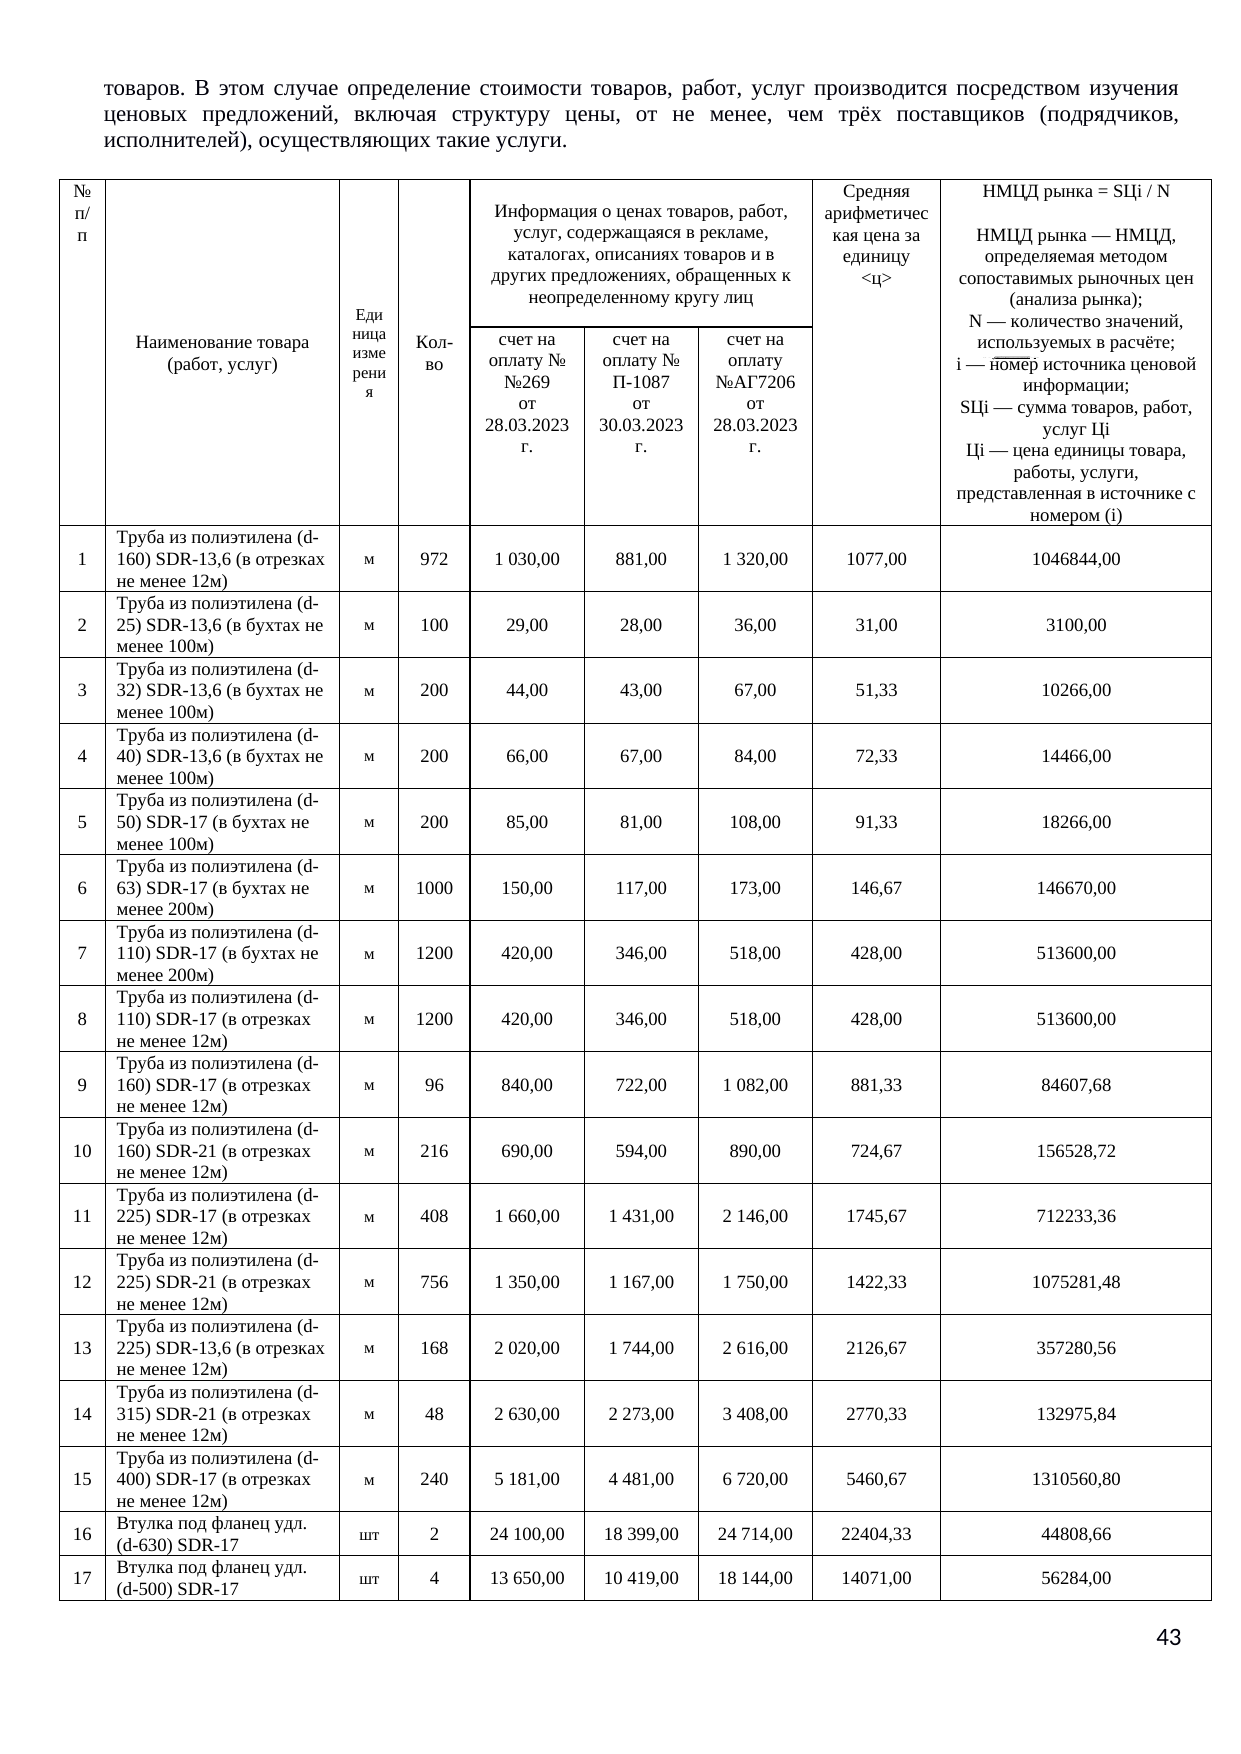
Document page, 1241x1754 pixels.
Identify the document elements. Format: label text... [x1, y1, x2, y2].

table_cell м [340, 1184, 398, 1248]
table_cell 200 [399, 724, 469, 788]
table_cell 518,00 [699, 921, 812, 985]
table_cell 9 [60, 1052, 105, 1117]
table_cell 1 750,00 [699, 1249, 812, 1314]
table_cell Труба из полиэтилена (d-160) SDR-17 (в отрезках не менее 12м) [106, 1052, 339, 1117]
table_cell м [340, 592, 398, 657]
table_cell 67,00 [585, 724, 698, 788]
table_cell 48 [399, 1381, 469, 1446]
table_cell 173,00 [699, 855, 812, 920]
table_cell 518,00 [699, 986, 812, 1051]
table_cell Труба из полиэтилена (d-225) SDR-17 (в отрезках не менее 12м) [106, 1184, 339, 1248]
table_cell 2 630,00 [471, 1381, 584, 1446]
table_cell 117,00 [585, 855, 698, 920]
table_cell 67,00 [699, 658, 812, 722]
table_cell Втулка под фланец удл. (d-630) SDR-17 [106, 1512, 339, 1555]
table_cell 5 181,00 [471, 1447, 584, 1511]
table_header Единица измерения [340, 180, 398, 525]
table_cell 1075281,48 [941, 1249, 1211, 1314]
table_cell 724,67 [813, 1118, 940, 1183]
table_cell 44,00 [471, 658, 584, 722]
table_cell 4 481,00 [585, 1447, 698, 1511]
table_header НМЦД рынка = SЦi / N НМЦД рынка — НМЦД, определяемая методом сопоставимых рыночных цен (анализа рынка); N — количество значений, используемых в расчёте; i — номер источника ценовой информации; SЦi — сумма товаров, работ, услуг Цi Цi — цена единицы товара, работы, услуги, представленная в источнике с номером (i) [941, 180, 1211, 525]
table_cell 10 [60, 1118, 105, 1183]
table_cell 2126,67 [813, 1315, 940, 1380]
table_cell 1200 [399, 986, 469, 1051]
table_cell 5 [60, 789, 105, 854]
table_cell 12 [60, 1249, 105, 1314]
table_cell 31,00 [813, 592, 940, 657]
table_cell 200 [399, 658, 469, 722]
table_cell 2 [60, 592, 105, 657]
table_cell 15 [60, 1447, 105, 1511]
table_cell 408 [399, 1184, 469, 1248]
table_cell 44808,66 [941, 1512, 1211, 1555]
table_cell 14466,00 [941, 724, 1211, 788]
table_cell шт [340, 1556, 398, 1599]
table_cell 132975,84 [941, 1381, 1211, 1446]
table_cell 66,00 [471, 724, 584, 788]
table_cell м [340, 1381, 398, 1446]
table_cell 96 [399, 1052, 469, 1117]
table_cell 100 [399, 592, 469, 657]
table_cell м [340, 986, 398, 1051]
table_cell Труба из полиэтилена (d-110) SDR-17 (в отрезках не менее 12м) [106, 986, 339, 1051]
table_cell 1000 [399, 855, 469, 920]
table_header Наименование товара (работ, услуг) [106, 180, 339, 525]
table_cell 13 [60, 1315, 105, 1380]
table_cell 81,00 [585, 789, 698, 854]
table_cell 146670,00 [941, 855, 1211, 920]
table_cell 4 [60, 724, 105, 788]
table_cell Труба из полиэтилена (d-225) SDR-21 (в отрезках не менее 12м) [106, 1249, 339, 1314]
table_cell м [340, 921, 398, 985]
table_cell 85,00 [471, 789, 584, 854]
table_cell м [340, 526, 398, 591]
table_cell 881,00 [585, 526, 698, 591]
table_cell м [340, 1249, 398, 1314]
table_cell 881,33 [813, 1052, 940, 1117]
table_cell 890,00 [699, 1118, 812, 1183]
table_cell 1 082,00 [699, 1052, 812, 1117]
table_cell 24 100,00 [471, 1512, 584, 1555]
table_cell 28,00 [585, 592, 698, 657]
table_cell 14 [60, 1381, 105, 1446]
table_cell шт [340, 1512, 398, 1555]
table_cell 8 [60, 986, 105, 1051]
table_cell 16 [60, 1512, 105, 1555]
table_cell 513600,00 [941, 921, 1211, 985]
table_cell 1046844,00 [941, 526, 1211, 591]
table_cell 2 273,00 [585, 1381, 698, 1446]
table_cell Труба из полиэтилена (d-400) SDR-17 (в отрезках не менее 12м) [106, 1447, 339, 1511]
table_cell 6 [60, 855, 105, 920]
table_cell 690,00 [471, 1118, 584, 1183]
table_cell 1 660,00 [471, 1184, 584, 1248]
table_cell 1 744,00 [585, 1315, 698, 1380]
table_cell 346,00 [585, 986, 698, 1051]
table_cell 1745,67 [813, 1184, 940, 1248]
table_cell м [340, 1118, 398, 1183]
table_cell 428,00 [813, 986, 940, 1051]
table_cell 4 [399, 1556, 469, 1599]
table_cell м [340, 855, 398, 920]
table_cell 3100,00 [941, 592, 1211, 657]
table_cell 1 350,00 [471, 1249, 584, 1314]
table_cell м [340, 1315, 398, 1380]
table_cell 1422,33 [813, 1249, 940, 1314]
table_cell 7 [60, 921, 105, 985]
table_cell 1 431,00 [585, 1184, 698, 1248]
table_cell Труба из полиэтилена (d-40) SDR-13,6 (в бухтах не менее 100м) [106, 724, 339, 788]
table_cell счет на оплату №АГ7206 от 28.03.2023г. [699, 328, 812, 525]
table_cell 346,00 [585, 921, 698, 985]
table_cell 2770,33 [813, 1381, 940, 1446]
table_cell 29,00 [471, 592, 584, 657]
table_cell 84,00 [699, 724, 812, 788]
table_cell счет на оплату № №269 от 28.03.2023г. [471, 328, 584, 525]
table_cell 56284,00 [941, 1556, 1211, 1599]
table_cell Труба из полиэтилена (d-225) SDR-13,6 (в отрезках не менее 12м) [106, 1315, 339, 1380]
table_cell м [340, 658, 398, 722]
table_cell 18 144,00 [699, 1556, 812, 1599]
table_cell 72,33 [813, 724, 940, 788]
table_cell 513600,00 [941, 986, 1211, 1051]
table_cell 1077,00 [813, 526, 940, 591]
table_cell 428,00 [813, 921, 940, 985]
table_cell 840,00 [471, 1052, 584, 1117]
table_cell 10266,00 [941, 658, 1211, 722]
table_cell 84607,68 [941, 1052, 1211, 1117]
table_cell 1 030,00 [471, 526, 584, 591]
table_cell м [340, 1447, 398, 1511]
table_cell 2 616,00 [699, 1315, 812, 1380]
table_cell 36,00 [699, 592, 812, 657]
table_cell 1 [60, 526, 105, 591]
table_cell Труба из полиэтилена (d-315) SDR-21 (в отрезках не менее 12м) [106, 1381, 339, 1446]
table_cell Втулка под фланец удл. (d-500) SDR-17 [106, 1556, 339, 1599]
table_cell 2 020,00 [471, 1315, 584, 1380]
table_cell 18266,00 [941, 789, 1211, 854]
table_cell 240 [399, 1447, 469, 1511]
table_header Информация о ценах товаров, работ, услуг, содержащаяся в рекламе, каталогах, описаниях товаров и в других предложениях, обращенных к неопределенному кругу лиц [471, 180, 812, 326]
table_cell 594,00 [585, 1118, 698, 1183]
table_cell 712233,36 [941, 1184, 1211, 1248]
table_cell Труба из полиэтилена (d-32) SDR-13,6 (в бухтах не менее 100м) [106, 658, 339, 722]
table_cell 722,00 [585, 1052, 698, 1117]
table_cell 24 714,00 [699, 1512, 812, 1555]
table_header № п/п [60, 180, 105, 525]
table_cell м [340, 789, 398, 854]
table_cell Труба из полиэтилена (d-25) SDR-13,6 (в бухтах не менее 100м) [106, 592, 339, 657]
table_cell 1310560,80 [941, 1447, 1211, 1511]
table_cell 11 [60, 1184, 105, 1248]
table_cell 1 320,00 [699, 526, 812, 591]
table_cell 17 [60, 1556, 105, 1599]
table_cell 420,00 [471, 986, 584, 1051]
table_cell м [340, 724, 398, 788]
table_cell Труба из полиэтилена (d-63) SDR-17 (в бухтах не менее 200м) [106, 855, 339, 920]
table_cell 13 650,00 [471, 1556, 584, 1599]
table_header Кол-во [399, 180, 469, 525]
table_cell 150,00 [471, 855, 584, 920]
table_cell 168 [399, 1315, 469, 1380]
table_cell 91,33 [813, 789, 940, 854]
table_cell 357280,56 [941, 1315, 1211, 1380]
table_cell 156528,72 [941, 1118, 1211, 1183]
table_cell Труба из полиэтилена (d-160) SDR-13,6 (в отрезках не менее 12м) [106, 526, 339, 591]
table_cell 146,67 [813, 855, 940, 920]
table_cell 22404,33 [813, 1512, 940, 1555]
table_cell 1 167,00 [585, 1249, 698, 1314]
table_cell Труба из полиэтилена (d-160) SDR-21 (в отрезках не менее 12м) [106, 1118, 339, 1183]
table_cell 1200 [399, 921, 469, 985]
table_cell 10 419,00 [585, 1556, 698, 1599]
table_cell 18 399,00 [585, 1512, 698, 1555]
table_cell Труба из полиэтилена (d-110) SDR-17 (в бухтах не менее 200м) [106, 921, 339, 985]
table_cell 5460,67 [813, 1447, 940, 1511]
table_cell 2 [399, 1512, 469, 1555]
table_cell 3 408,00 [699, 1381, 812, 1446]
table_cell 6 720,00 [699, 1447, 812, 1511]
table_cell 108,00 [699, 789, 812, 854]
table_cell 972 [399, 526, 469, 591]
table_cell м [340, 1052, 398, 1117]
table_cell 43,00 [585, 658, 698, 722]
table_cell 216 [399, 1118, 469, 1183]
table_cell Труба из полиэтилена (d-50) SDR-17 (в бухтах не менее 100м) [106, 789, 339, 854]
table_cell 3 [60, 658, 105, 722]
table_cell 756 [399, 1249, 469, 1314]
table_cell 420,00 [471, 921, 584, 985]
table_cell 51,33 [813, 658, 940, 722]
table_cell 2 146,00 [699, 1184, 812, 1248]
table_cell 200 [399, 789, 469, 854]
table_cell 14071,00 [813, 1556, 940, 1599]
table_header Средняя арифметическая цена за единицу <ц> [813, 180, 940, 525]
table_cell счет на оплату № П-1087 от 30.03.2023г. [585, 328, 698, 525]
